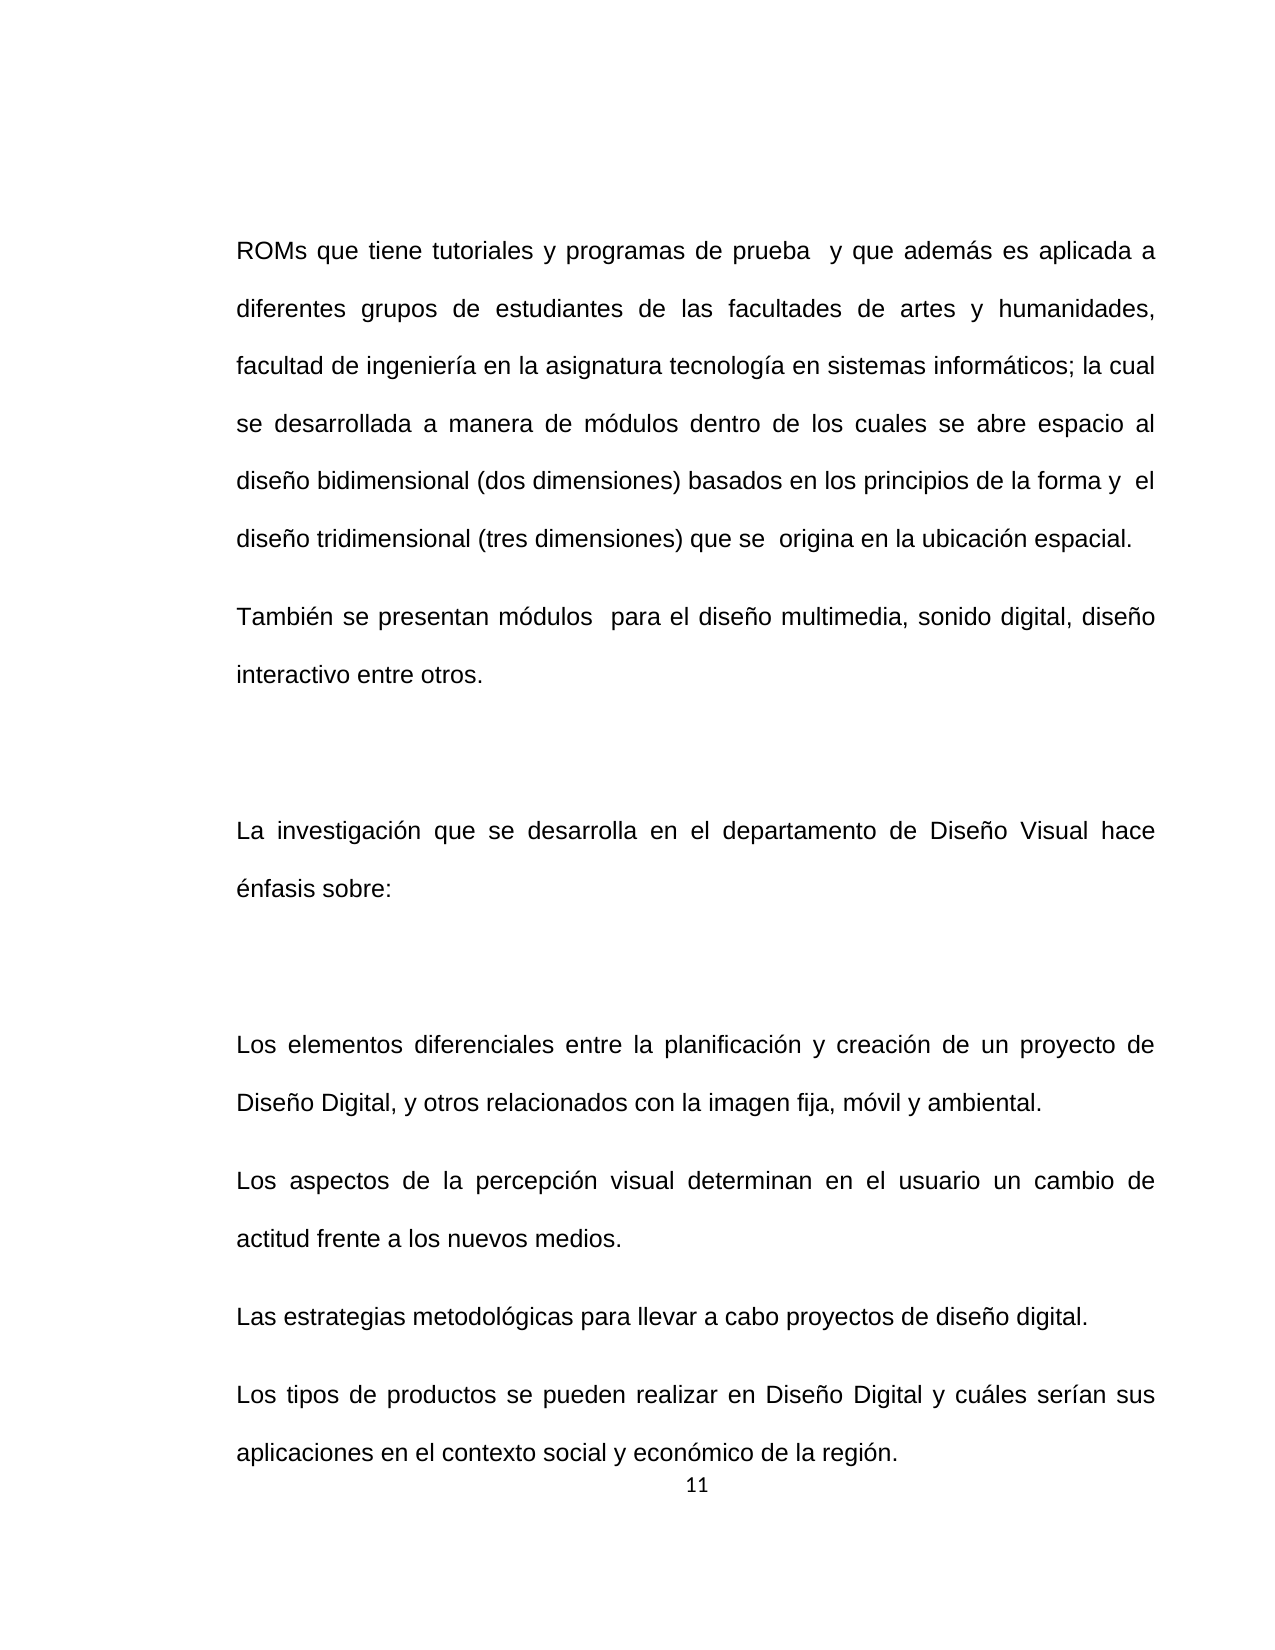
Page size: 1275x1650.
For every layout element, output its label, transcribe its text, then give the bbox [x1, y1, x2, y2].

text Los aspectos de la percepción visual determinan en el usuario un cambio de actitud frente a los nuevos medios. [236, 1166, 1157, 1252]
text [236, 236, 1157, 552]
text Los elementos diferenciales entre la planificación y creación de un proyecto de Diseño Digital, y otros relacionados con la imagen fija, móvil y ambiental. [236, 1030, 1157, 1117]
text Las estrategias metodológicas para llevar a cabo proyectos de diseño digital. [236, 1302, 1157, 1331]
text La investigación que se desarrolla en el departamento de Diseño Visual hace énfasis sobre: [236, 816, 1157, 902]
text Los tipos de productos se pueden realizar en Diseño Digital y cuáles serían sus aplicaciones en el contexto social y económico de la región. [236, 1380, 1157, 1467]
text También se presentan módulos para el diseño multimedia, sonido digital, diseño interactivo entre otros. [236, 602, 1157, 688]
